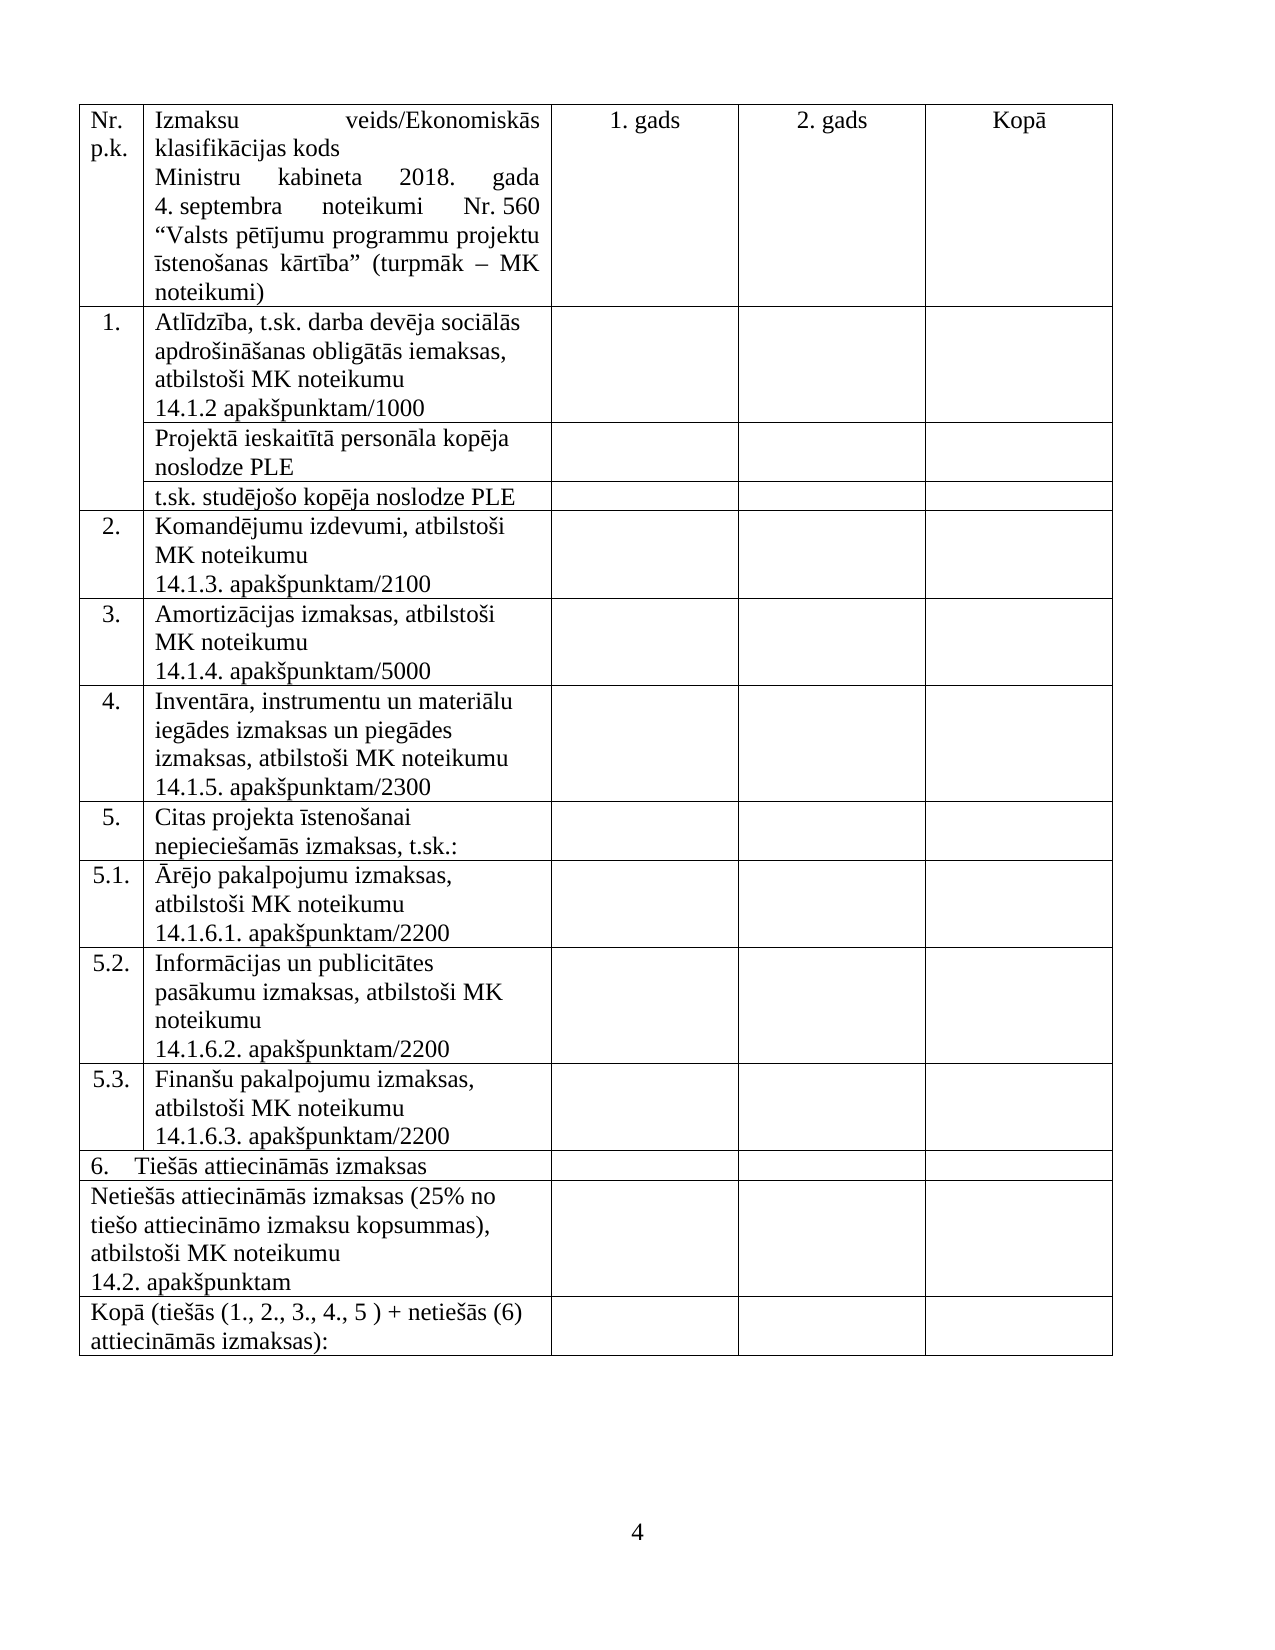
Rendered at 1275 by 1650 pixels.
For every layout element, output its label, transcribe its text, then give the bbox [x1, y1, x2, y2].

table_cell Netiešās attiecināmās izmaksas (25% no tiešo attiecināmo izmaksu kopsummas), atbilstoši MK noteikumu 14.2. apakšpunktam [80, 1181, 551, 1296]
table_header 1. gads [552, 105, 738, 306]
table_cell [739, 482, 925, 510]
table_cell 2. [80, 511, 143, 598]
table_cell 5. [80, 802, 143, 859]
table_cell [552, 511, 738, 598]
table_cell [926, 1151, 1112, 1180]
table_cell [926, 423, 1112, 481]
table_cell Informācijas un publicitātes pasākumu izmaksas, atbilstoši MK noteikumu 14.1.6.2. apakšpunktam/2200 [144, 948, 551, 1063]
table_cell [926, 1181, 1112, 1296]
table_cell [739, 948, 925, 1063]
table_header Kopā [926, 105, 1112, 306]
table_cell [552, 307, 738, 422]
table_cell 6. Tiešās attiecināmās izmaksas [80, 1151, 551, 1180]
table_cell Projektā ieskaitītā personāla kopēja noslodze PLE [144, 423, 551, 481]
table_cell [926, 482, 1112, 510]
table_cell [552, 1297, 738, 1354]
table_cell [739, 599, 925, 685]
table_cell [926, 1064, 1112, 1150]
table_cell 3. [80, 599, 143, 685]
table_cell [552, 802, 738, 859]
table_cell [552, 1064, 738, 1150]
table_header Nr. p.k. [80, 105, 143, 306]
table_cell Komandējumu izdevumi, atbilstoši MK noteikumu 14.1.3. apakšpunktam/2100 [144, 511, 551, 598]
table_cell [552, 1181, 738, 1296]
table_cell Kopā (tiešās (1., 2., 3., 4., 5 ) + netiešās (6) attiecināmās izmaksas): [80, 1297, 551, 1354]
table_cell [739, 802, 925, 859]
table_cell [552, 482, 738, 510]
table_cell [926, 802, 1112, 859]
table_cell [739, 1297, 925, 1354]
table_cell [926, 948, 1112, 1063]
table_cell [552, 599, 738, 685]
table_cell [926, 1297, 1112, 1354]
table_cell Atlīdzība, t.sk. darba devēja sociālās apdrošināšanas obligātās iemaksas, atbilstoši MK noteikumu 14.1.2 apakšpunktam/1000 [144, 307, 551, 422]
table_cell [926, 861, 1112, 947]
table_cell [552, 686, 738, 801]
table_cell [739, 1181, 925, 1296]
table_cell [552, 1151, 738, 1180]
table_cell 1. [80, 307, 143, 510]
table_cell Ārējo pakalpojumu izmaksas, atbilstoši MK noteikumu 14.1.6.1. apakšpunktam/2200 [144, 861, 551, 947]
table_cell [552, 861, 738, 947]
table_cell [552, 948, 738, 1063]
table_cell [739, 861, 925, 947]
table_cell Finanšu pakalpojumu izmaksas, atbilstoši MK noteikumu 14.1.6.3. apakšpunktam/2200 [144, 1064, 551, 1150]
table_cell t.sk. studējošo kopēja noslodze PLE [144, 482, 551, 510]
table_cell [739, 1151, 925, 1180]
table_cell 5.2. [80, 948, 143, 1063]
table_cell [739, 1064, 925, 1150]
table_header 2. gads [739, 105, 925, 306]
table_cell [739, 307, 925, 422]
table_cell [739, 423, 925, 481]
table_cell Amortizācijas izmaksas, atbilstoši MK noteikumu 14.1.4. apakšpunktam/5000 [144, 599, 551, 685]
table_cell Citas projekta īstenošanai nepieciešamās izmaksas, t.sk.: [144, 802, 551, 859]
table_cell [926, 686, 1112, 801]
table_header Izmaksu veids/Ekonomiskās klasifikācijas kods Ministru kabineta 2018. gada 4. septembra noteikumi Nr. 560 “Valsts pētījumu programmu projektu īstenošanas kārtība” (turpmāk – MK noteikumi) [144, 105, 551, 306]
table_cell [926, 307, 1112, 422]
table_cell Inventāra, instrumentu un materiālu iegādes izmaksas un piegādes izmaksas, atbilstoši MK noteikumu 14.1.5. apakšpunktam/2300 [144, 686, 551, 801]
table_cell 4. [80, 686, 143, 801]
table_cell 5.1. [80, 861, 143, 947]
table_cell [926, 599, 1112, 685]
table_cell [926, 511, 1112, 598]
table_cell [739, 511, 925, 598]
table_cell 5.3. [80, 1064, 143, 1150]
table_cell [739, 686, 925, 801]
table_cell [552, 423, 738, 481]
